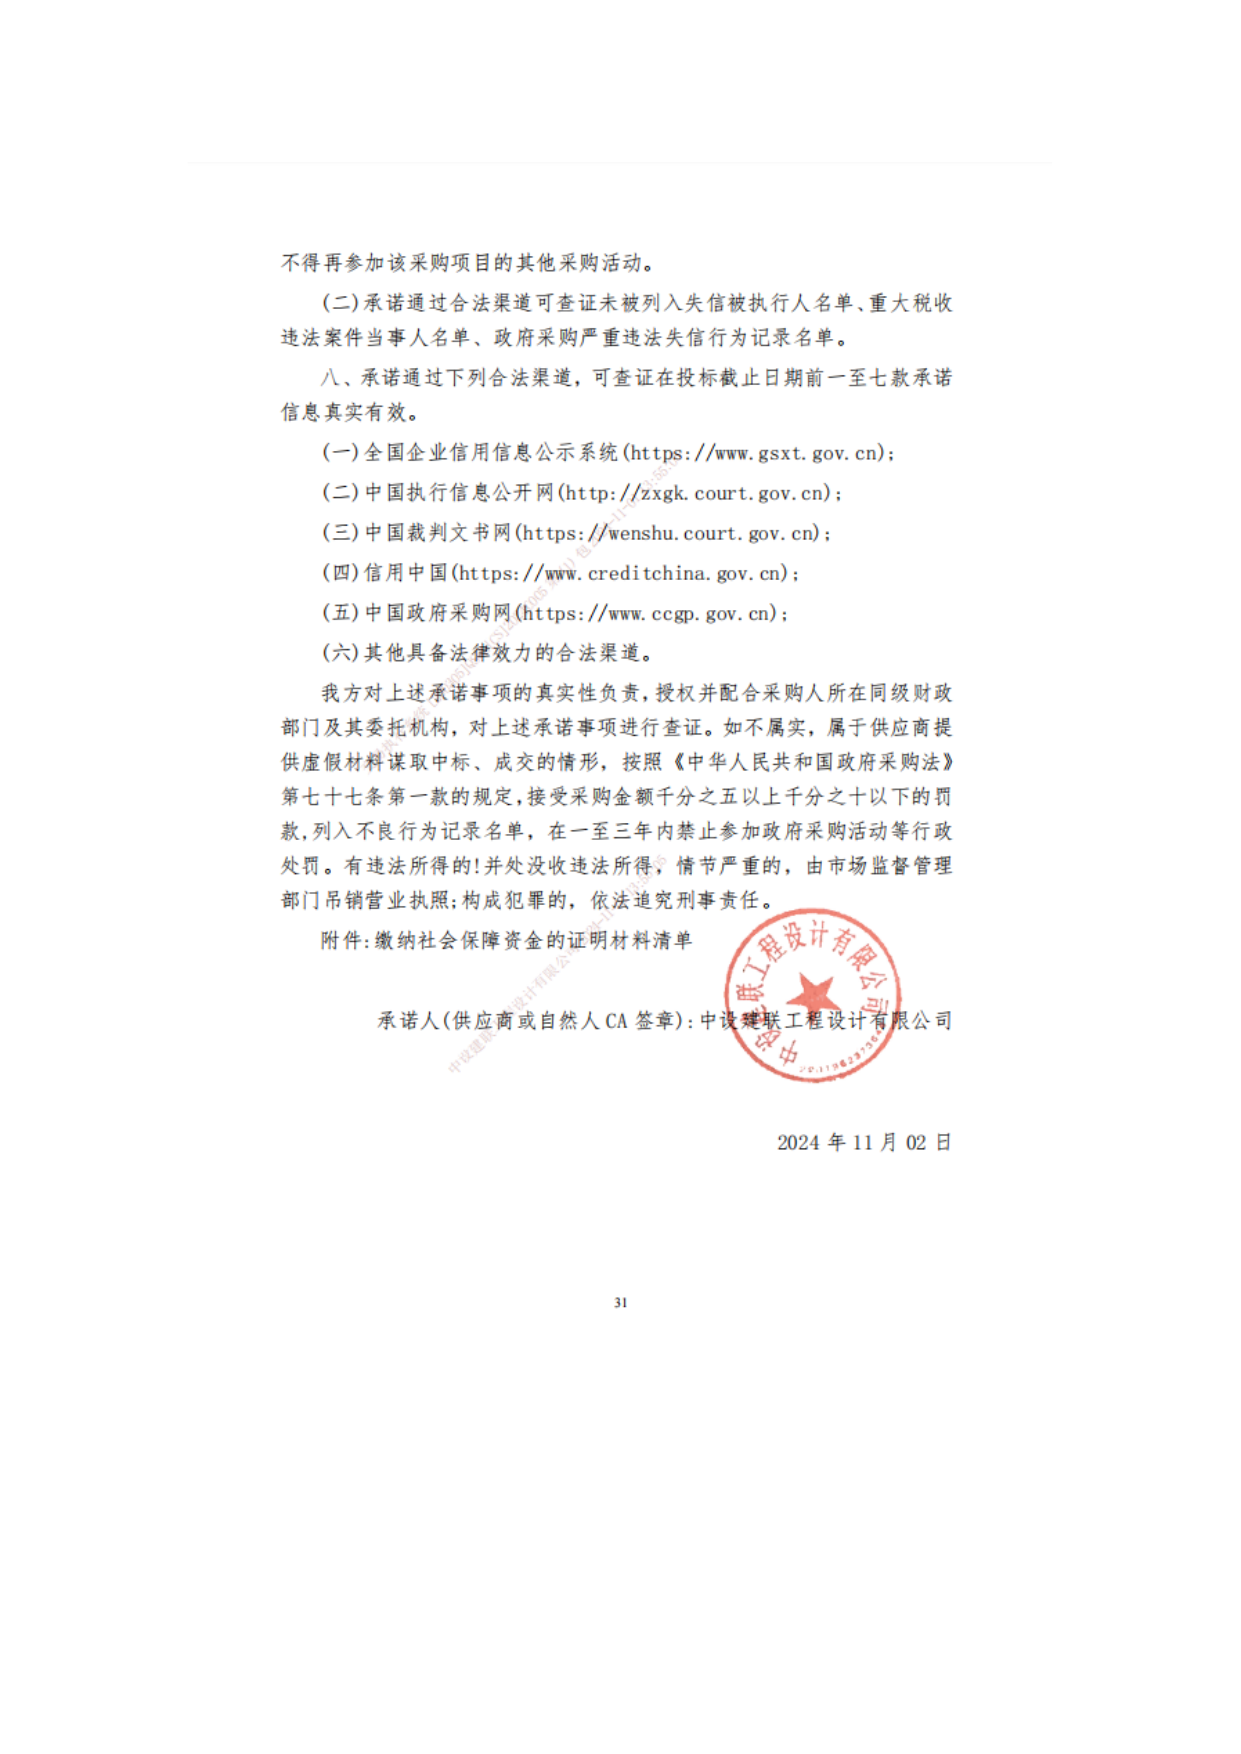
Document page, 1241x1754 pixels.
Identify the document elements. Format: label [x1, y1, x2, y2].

picture [187, 162, 1053, 1353]
